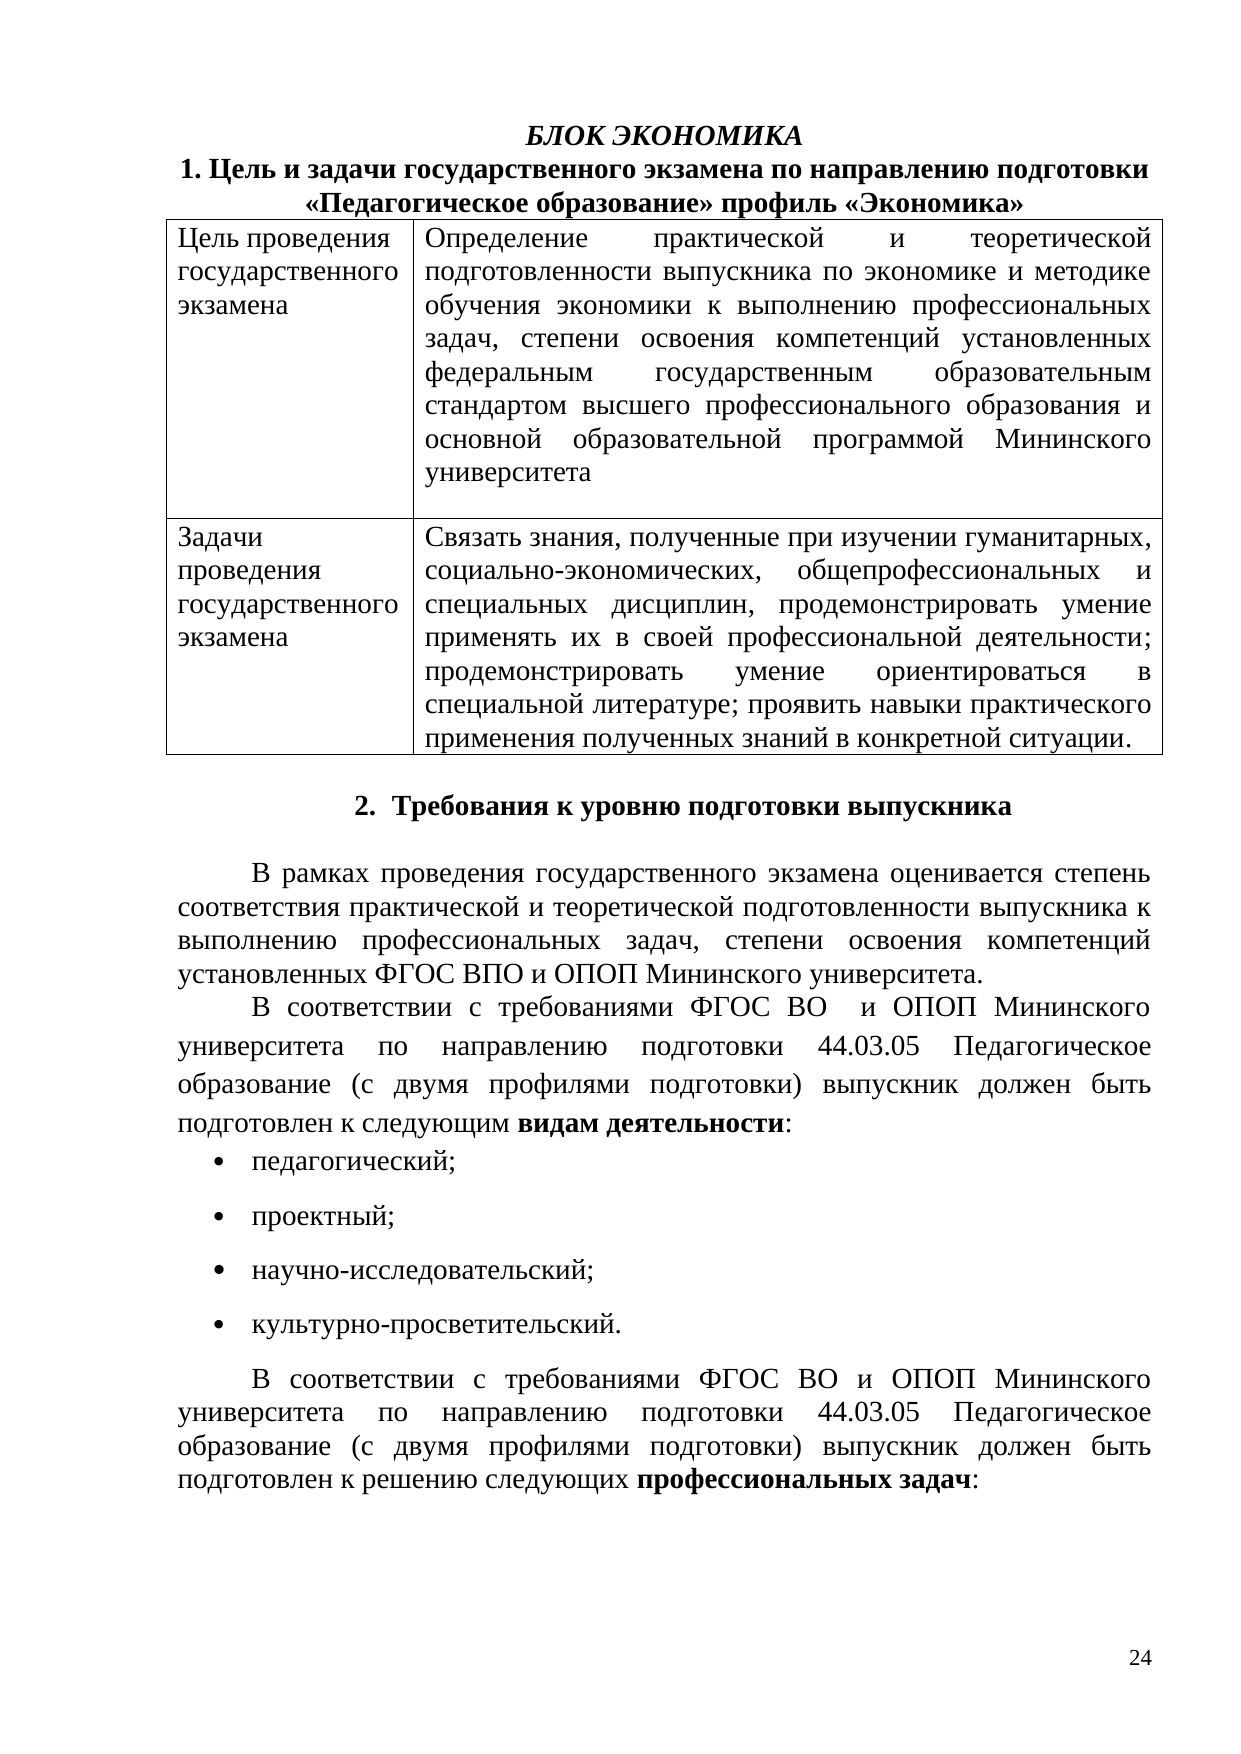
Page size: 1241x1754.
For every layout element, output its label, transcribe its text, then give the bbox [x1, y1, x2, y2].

list проектный; [214, 1198, 1152, 1231]
text В соответствии с требованиями ФГОС ВО и ОПОП Мининского университета по направлению подготовки 44.03.05 Педагогическое образование (с двумя профилями подготовки) выпускник должен быть подготовлен к следующим видам деятельности: [177, 989, 1152, 1138]
text В соответствии с требованиями ФГОС ВО и ОПОП Мининского университета по направлению подготовки 44.03.05 Педагогическое образование (с двумя профилями подготовки) выпускник должен быть подготовлен к решению следующих профессиональных задач: [177, 1361, 1152, 1495]
table_header Определение практической и теоретической подготовленности выпускника по экономике и методике обучения экономики к выполнению профессиональных задач, степени освоения компетенций установленных федеральным государственным образовательным стандартом высшего профессионального образования и основной образовательной программой Мининского университета [414, 220, 1162, 518]
list культурно-просветительский. [214, 1307, 1152, 1340]
list научно-исследовательский; [214, 1252, 1152, 1286]
text БЛОК ЭКОНОМИКА [177, 118, 1152, 152]
text В рамках проведения государственного экзамена оценивается степень соответствия практической и теоретической подготовленности выпускника к выполнению профессиональных задач, степени освоения компетенций установленных ФГОС ВПО и ОПОП Мининского университета. [177, 855, 1152, 989]
list Требования к уровню подготовки выпускника [215, 788, 1152, 822]
text 1. Цель и задачи государственного экзамена по направлению подготовки «Педагогическое образование» профиль «Экономика» [177, 152, 1152, 219]
table_cell Задачи проведения государственного экзамена [167, 519, 413, 753]
table_cell Связать знания, полученные при изучении гуманитарных, социально-экономических, общепрофессиональных и специальных дисциплин, продемонстрировать умение применять их в своей профессиональной деятельности; продемонстрировать умение ориентироваться в специальной литературе; проявить навыки практического применения полученных знаний в конкретной ситуации. [414, 519, 1162, 753]
list педагогический; [214, 1143, 1152, 1177]
table_header Цель проведения государственного экзамена [167, 220, 413, 518]
